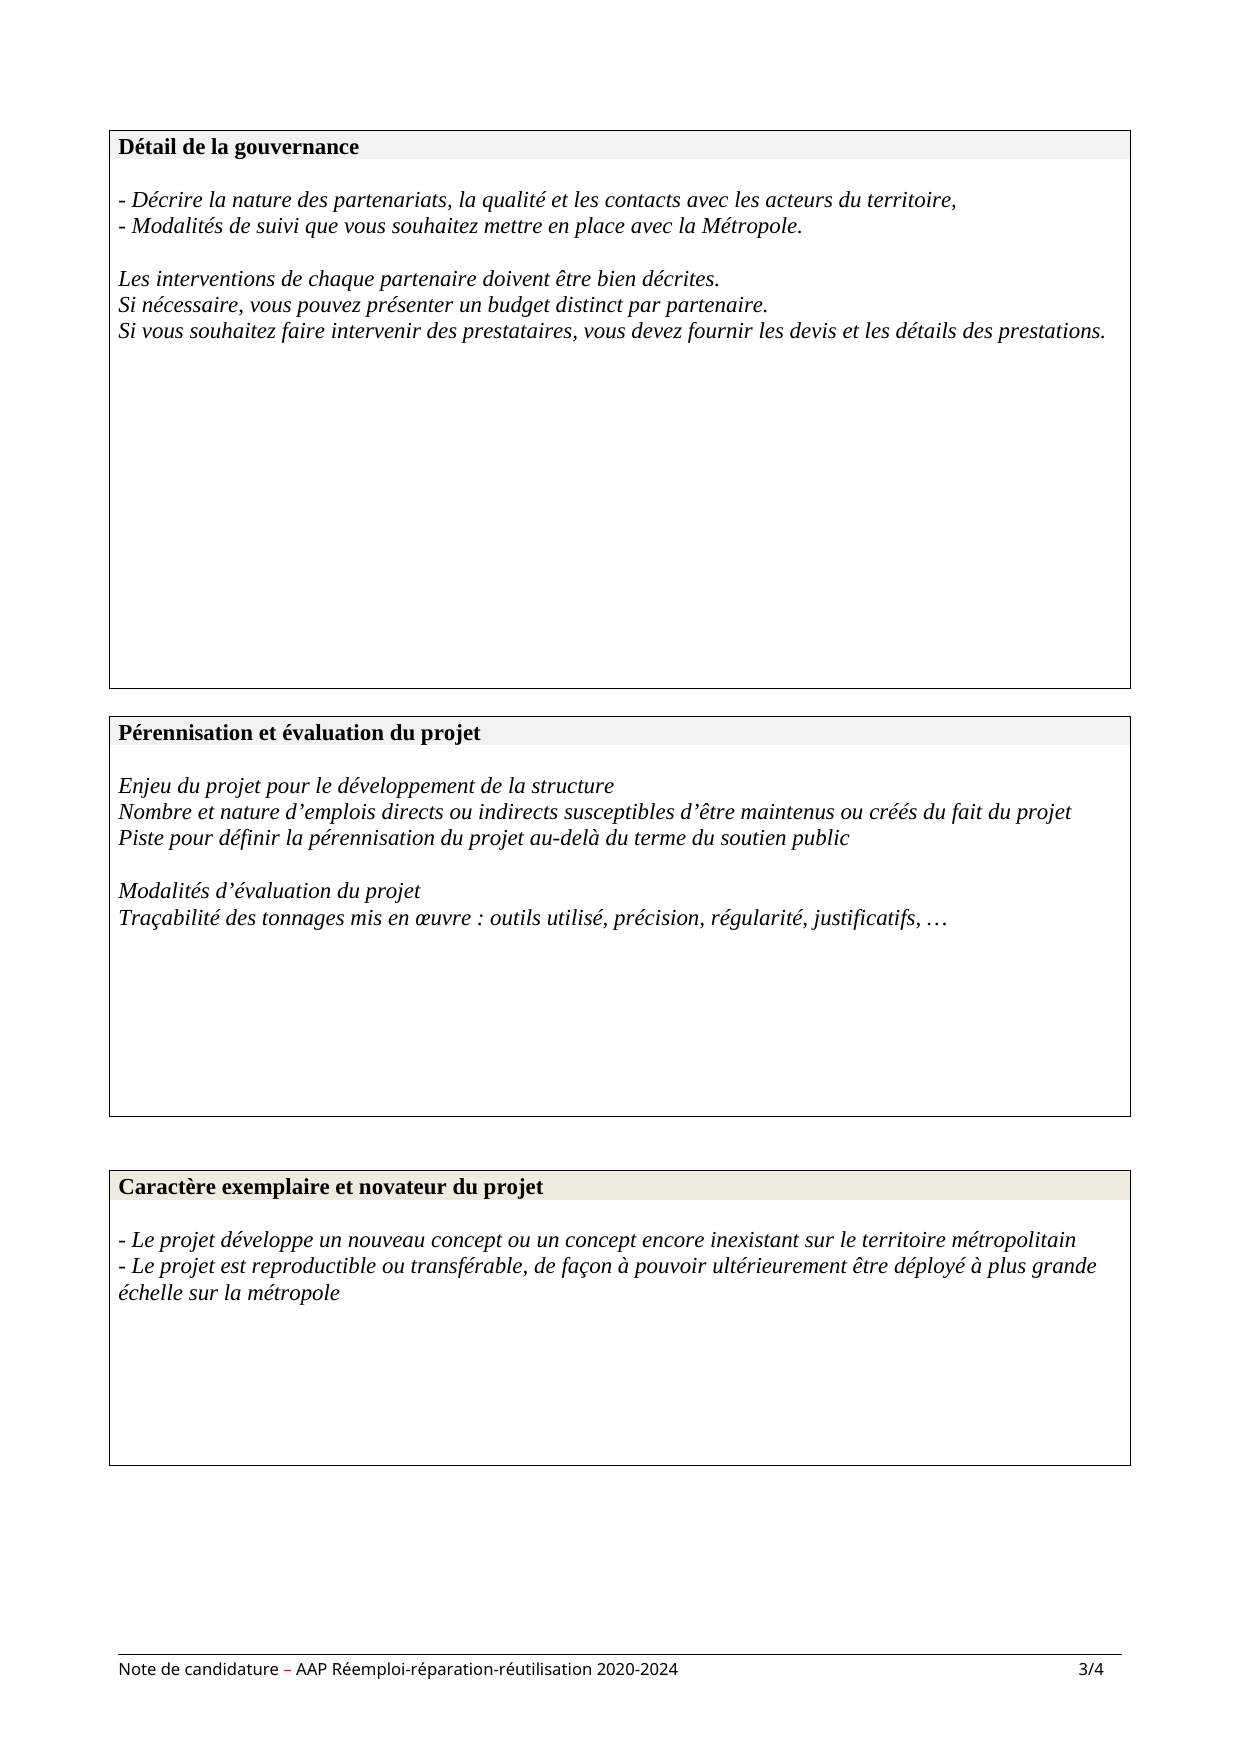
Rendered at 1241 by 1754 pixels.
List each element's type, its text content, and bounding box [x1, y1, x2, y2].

text Nombre et nature d’emplois directs ou indirects susceptibles d’être maintenus ou créés du fait du projet [118, 798, 1122, 824]
text Pérennisation et évaluation du projet [110, 717, 1130, 745]
text - Décrire la nature des partenariats, la qualité et les contacts avec les acteurs du territoire, [118, 186, 1122, 212]
text - Le projet développe un nouveau concept ou un concept encore inexistant sur le territoire métropolitain [118, 1226, 1122, 1252]
text Traçabilité des tonnages mis en œuvre : outils utilisé, précision, régularité, justificatifs, … [118, 903, 1122, 930]
text - Modalités de suivi que vous souhaitez mettre en place avec la Métropole. [118, 212, 1122, 238]
text Modalités d’évaluation du projet [118, 877, 1122, 903]
text Si nécessaire, vous pouvez présenter un budget distinct par partenaire. [118, 291, 1122, 317]
text Caractère exemplaire et novateur du projet [110, 1171, 1130, 1200]
text Si vous souhaitez faire intervenir des prestataires, vous devez fournir les devis et les détails des prestations. [118, 317, 1122, 344]
text Piste pour définir la pérennisation du projet au-delà du terme du soutien public [118, 824, 1122, 851]
text Détail de la gouvernance [110, 131, 1130, 159]
text - Le projet est reproductible ou transférable, de façon à pouvoir ultérieurement être déployé à plus grande échelle sur la métropole [118, 1252, 1122, 1305]
text Enjeu du projet pour le développement de la structure [118, 772, 1122, 798]
text Les interventions de chaque partenaire doivent être bien décrites. [118, 265, 1122, 291]
